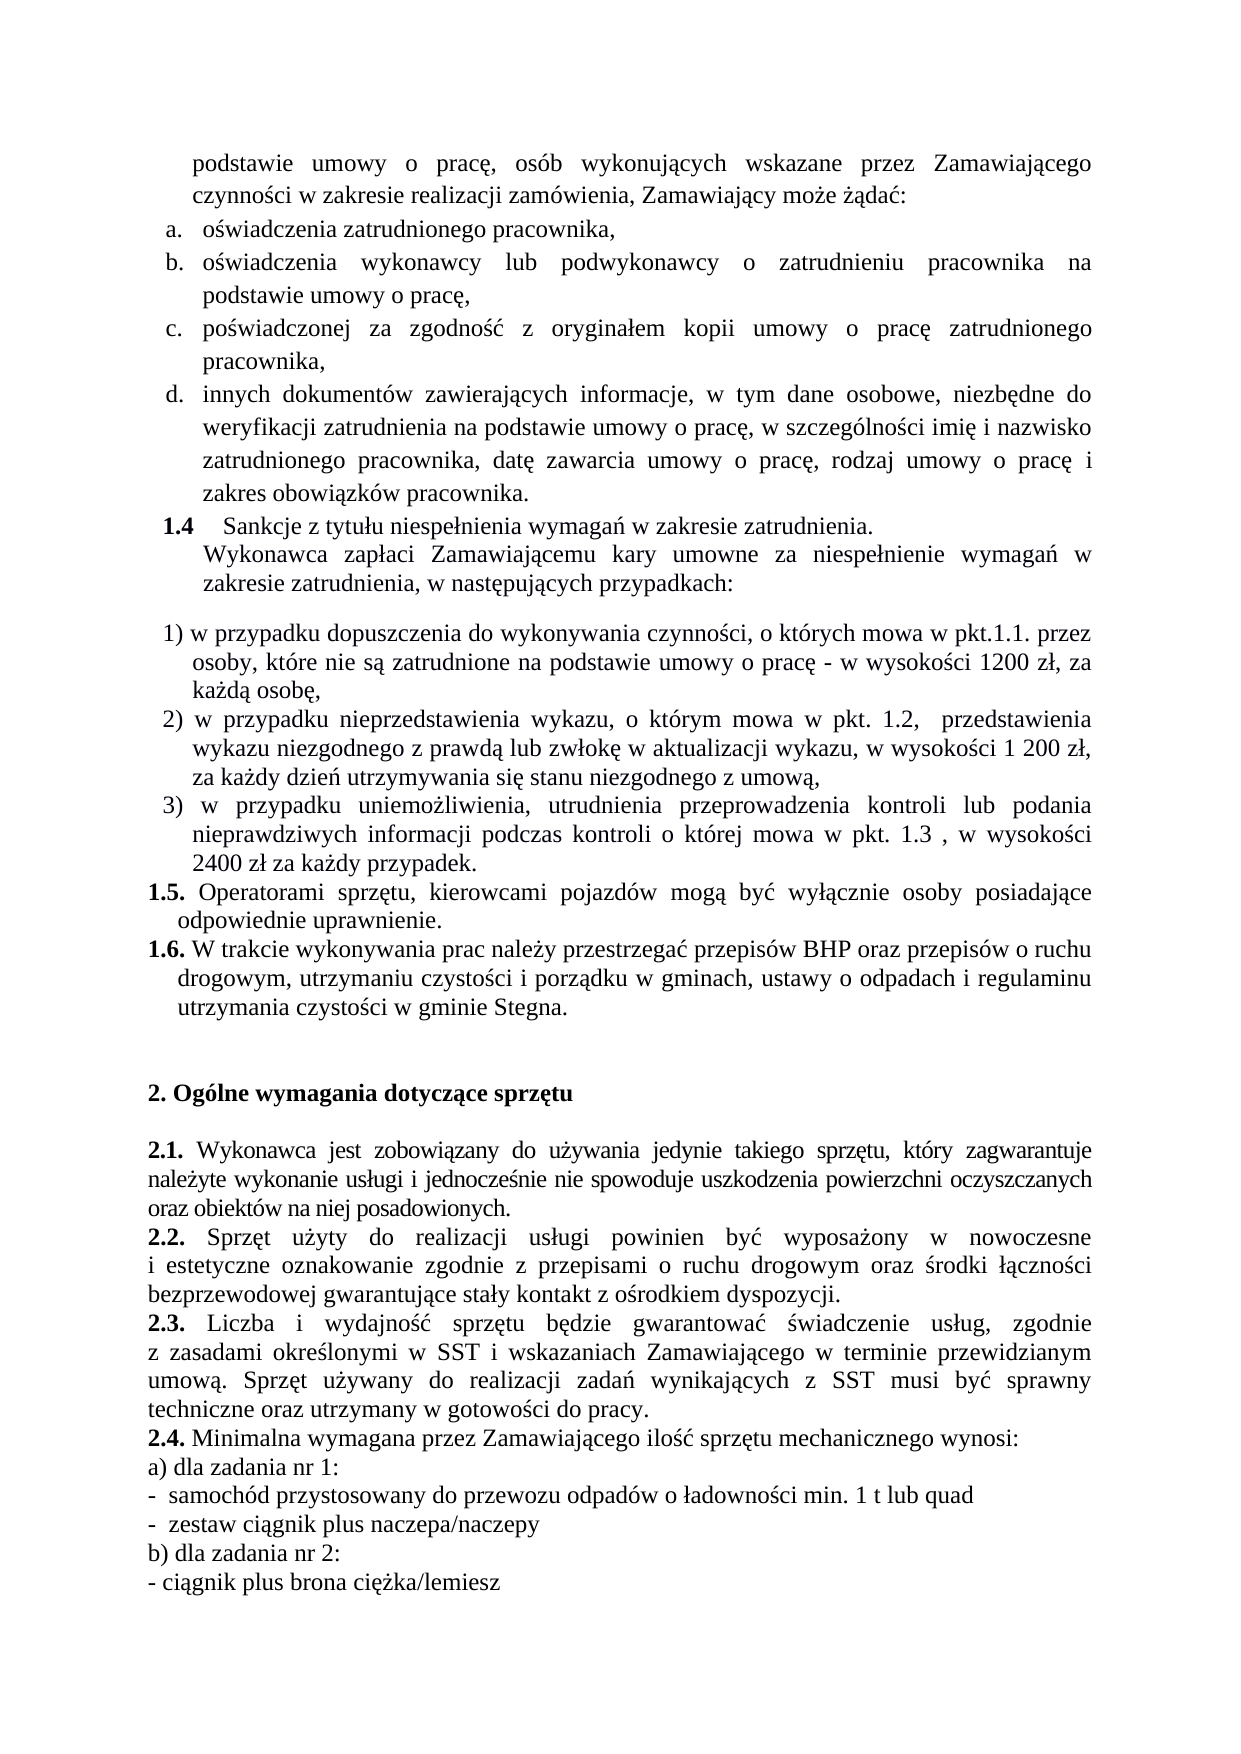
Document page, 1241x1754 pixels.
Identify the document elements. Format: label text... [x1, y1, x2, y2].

list oświadczenia wykonawcy lub podwykonawcy o zatrudnieniu pracownika na podstawie umowy o pracę, [165, 247, 1093, 308]
list poświadczonej za zgodność z oryginałem kopii umowy o pracę zatrudnionego pracownika, [165, 313, 1093, 374]
list Sankcje z tytułu niespełnienia wymagań w zakresie zatrudnienia. [162, 511, 1093, 539]
text 2) w przypadku nieprzedstawienia wykazu, o którym mowa w pkt. 1.2, przedstawienia wykazu niezgodnego z prawdą lub zwłokę w aktualizacji wykazu, w wysokości 1 200 zł, za każdy dzień utrzymywania się stanu niezgodnego z umową, [162, 704, 1093, 790]
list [154, 148, 1093, 209]
text 2.4. Minimalna wymagana przez Zamawiającego ilość sprzętu mechanicznego wynosi: [148, 1423, 1093, 1452]
text 2. Ogólne wymagania dotyczące sprzętu [148, 1078, 1093, 1107]
text - samochód przystosowany do przewozu odpadów o ładowności min. 1 t lub quad [148, 1480, 1093, 1509]
text 3) w przypadku uniemożliwienia, utrudnienia przeprowadzenia kontroli lub podania nieprawdziwych informacji podczas kontroli o której mowa w pkt. 1.3 , w wysokości 2400 zł za każdy przypadek. [162, 790, 1093, 877]
list innych dokumentów zawierających informacje, w tym dane osobowe, niezbędne do weryfikacji zatrudnienia na podstawie umowy o pracę, w szczególności imię i nazwisko zatrudnionego pracownika, datę zawarcia umowy o pracę, rodzaj umowy o pracę i zakres obowiązków pracownika. [165, 379, 1093, 507]
text 1.5. Operatorami sprzętu, kierowcami pojazdów mogą być wyłącznie osoby posiadające odpowiednie uprawnienie. [148, 877, 1093, 934]
text 1.6. W trakcie wykonywania prac należy przestrzegać przepisów BHP oraz przepisów o ruchu drogowym, utrzymaniu czystości i porządku w gminach, ustawy o odpadach i regulaminu utrzymania czystości w gminie Stegna. [148, 934, 1093, 1020]
text 2.3. Liczba i wydajność sprzętu będzie gwarantować świadczenie usług, zgodnie z zasadami określonymi w SST i wskazaniach Zamawiającego w terminie przewidzianym umową. Sprzęt używany do realizacji zadań wynikających z SST musi być sprawny techniczne oraz utrzymany w gotowości do pracy. [148, 1308, 1093, 1423]
text - zestaw ciągnik plus naczepa/naczepy [148, 1509, 1093, 1538]
text 1) w przypadku dopuszczenia do wykonywania czynności, o których mowa w pkt.1.1. przez osoby, które nie są zatrudnione na podstawie umowy o pracę - w wysokości 1200 zł, za każdą osobę, [162, 618, 1093, 704]
text 2.1. Wykonawca jest zobowiązany do używania jedynie takiego sprzętu, który zagwarantuje należyte wykonanie usługi i jednocześnie nie spowoduje uszkodzenia powierzchni oczyszczanych oraz obiektów na niej posadowionych. [148, 1135, 1093, 1222]
text - ciągnik plus brona ciężka/lemiesz [148, 1567, 1093, 1595]
text b) dla zadania nr 2: [148, 1538, 1093, 1567]
text Wykonawca zapłaci Zamawiającemu kary umowne za niespełnienie wymagań w zakresie zatrudnienia, w następujących przypadkach: [203, 539, 1093, 597]
text 2.2. Sprzęt użyty do realizacji usługi powinien być wyposażony w nowoczesne i estetyczne oznakowanie zgodnie z przepisami o ruchu drogowym oraz środki łączności bezprzewodowej gwarantujące stały kontakt z ośrodkiem dyspozycji. [148, 1222, 1093, 1308]
text a) dla zadania nr 1: [148, 1452, 1093, 1480]
list oświadczenia zatrudnionego pracownika, [165, 214, 1093, 242]
